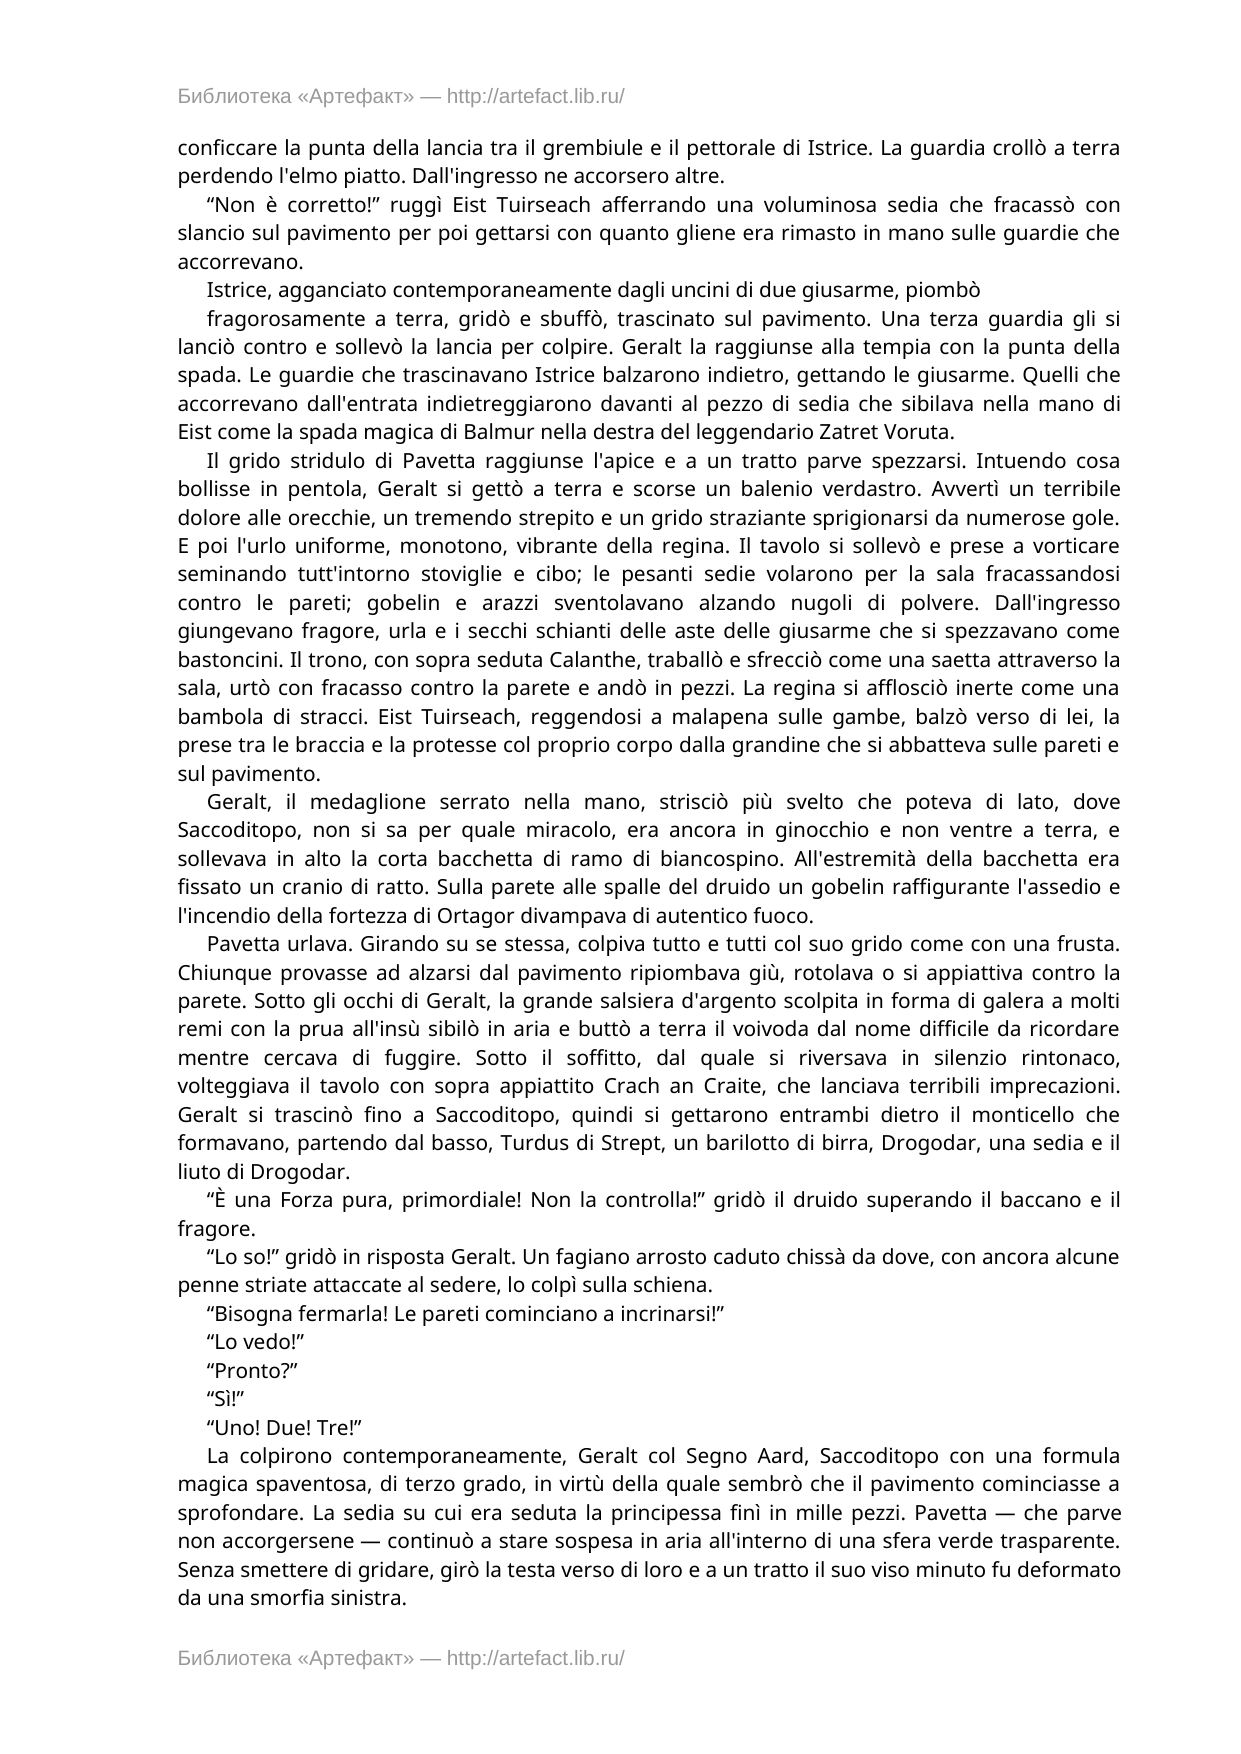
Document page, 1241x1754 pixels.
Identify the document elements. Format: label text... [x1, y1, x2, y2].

text “Pronto?” [177, 1356, 1122, 1384]
text “Bisogna fermarla! Le pareti cominciano a incrinarsi!” [177, 1299, 1122, 1327]
text “Sì!” [177, 1384, 1122, 1413]
text “Lo vedo!” [177, 1327, 1122, 1356]
text “Uno! Due! Tre!” [177, 1413, 1122, 1441]
text La colpirono contemporaneamente, Geralt col Segno Aard, Saccoditopo con una formula magica spaventosa, di terzo grado, in virtù della quale sembrò che il pavimento cominciasse a sprofondare. La sedia su cui era seduta la principessa finì in mille pezzi. Pavetta — che parve non accorgersene — continuò a stare sospesa in aria all'interno di una sfera verde trasparente. Senza smettere di gridare, girò la testa verso di loro e a un tratto il suo viso minuto fu deformato da una smorfia sinistra. [177, 1441, 1122, 1612]
text Istrice, agganciato contemporaneamente dagli uncini di due giusarme, piombò [177, 275, 1122, 304]
text fragorosamente a terra, gridò e sbuffò, trascinato sul pavimento. Una terza guardia gli si lanciò contro e sollevò la lancia per colpire. Geralt la raggiunse alla tempia con la punta della spada. Le guardie che trascinavano Istrice balzarono indietro, gettando le giusarme. Quelli che accorrevano dall'entrata indietreggiarono davanti al pezzo di sedia che sibilava nella mano di Eist come la spada magica di Balmur nella destra del leggendario Zatret Voruta. [177, 304, 1122, 446]
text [177, 133, 1122, 190]
text Geralt, il medaglione serrato nella mano, strisciò più svelto che poteva di lato, dove Saccoditopo, non si sa per quale miracolo, era ancora in ginocchio e non ventre a terra, e sollevava in alto la corta bacchetta di ramo di biancospino. All'estremità della bacchetta era fissato un cranio di ratto. Sulla parete alle spalle del druido un gobelin raffigurante l'assedio e l'incendio della fortezza di Ortagor divampava di autentico fuoco. [177, 787, 1122, 929]
text “È una Forza pura, primordiale! Non la controlla!” gridò il druido superando il baccano e il fragore. [177, 1185, 1122, 1242]
text Il grido stridulo di Pavetta raggiunse l'apice e a un tratto parve spezzarsi. Intuendo cosa bollisse in pentola, Geralt si gettò a terra e scorse un balenio verdastro. Avvertì un terribile dolore alle orecchie, un tremendo strepito e un grido straziante sprigionarsi da numerose gole. E poi l'urlo uniforme, monotono, vibrante della regina. Il tavolo si sollevò e prese a vorticare seminando tutt'intorno stoviglie e cibo; le pesanti sedie volarono per la sala fracassandosi contro le pareti; gobelin e arazzi sventolavano alzando nugoli di polvere. Dall'ingresso giungevano fragore, urla e i secchi schianti delle aste delle giusarme che si spezzavano come bastoncini. Il trono, con sopra seduta Calanthe, traballò e sfrecciò come una saetta attraverso la sala, urtò con fracasso contro la parete e andò in pezzi. La regina si afflosciò inerte come una bambola di stracci. Eist Tuirseach, reggendosi a malapena sulle gambe, balzò verso di lei, la prese tra le braccia e la protesse col proprio corpo dalla grandine che si abbatteva sulle pareti e sul pavimento. [177, 446, 1122, 787]
text “Lo so!” gridò in risposta Geralt. Un fagiano arrosto caduto chissà da dove, con ancora alcune penne striate attaccate al sedere, lo colpì sulla schiena. [177, 1242, 1122, 1299]
text “Non è corretto!” ruggì Eist Tuirseach afferrando una voluminosa sedia che fracassò con slancio sul pavimento per poi gettarsi con quanto gliene era rimasto in mano sulle guardie che accorrevano. [177, 190, 1122, 275]
text Pavetta urlava. Girando su se stessa, colpiva tutto e tutti col suo grido come con una frusta. Chiunque provasse ad alzarsi dal pavimento ripiombava giù, rotolava o si appiattiva contro la parete. Sotto gli occhi di Geralt, la grande salsiera d'argento scolpita in forma di galera a molti remi con la prua all'insù sibilò in aria e buttò a terra il voivoda dal nome difficile da ricordare mentre cercava di fuggire. Sotto il soffitto, dal quale si riversava in silenzio rintonaco, volteggiava il tavolo con sopra appiattito Crach an Craite, che lanciava terribili imprecazioni. Geralt si trascinò fino a Saccoditopo, quindi si gettarono entrambi dietro il monticello che formavano, partendo dal basso, Turdus di Strept, un barilotto di birra, Drogodar, una sedia e il liuto di Drogodar. [177, 929, 1122, 1185]
